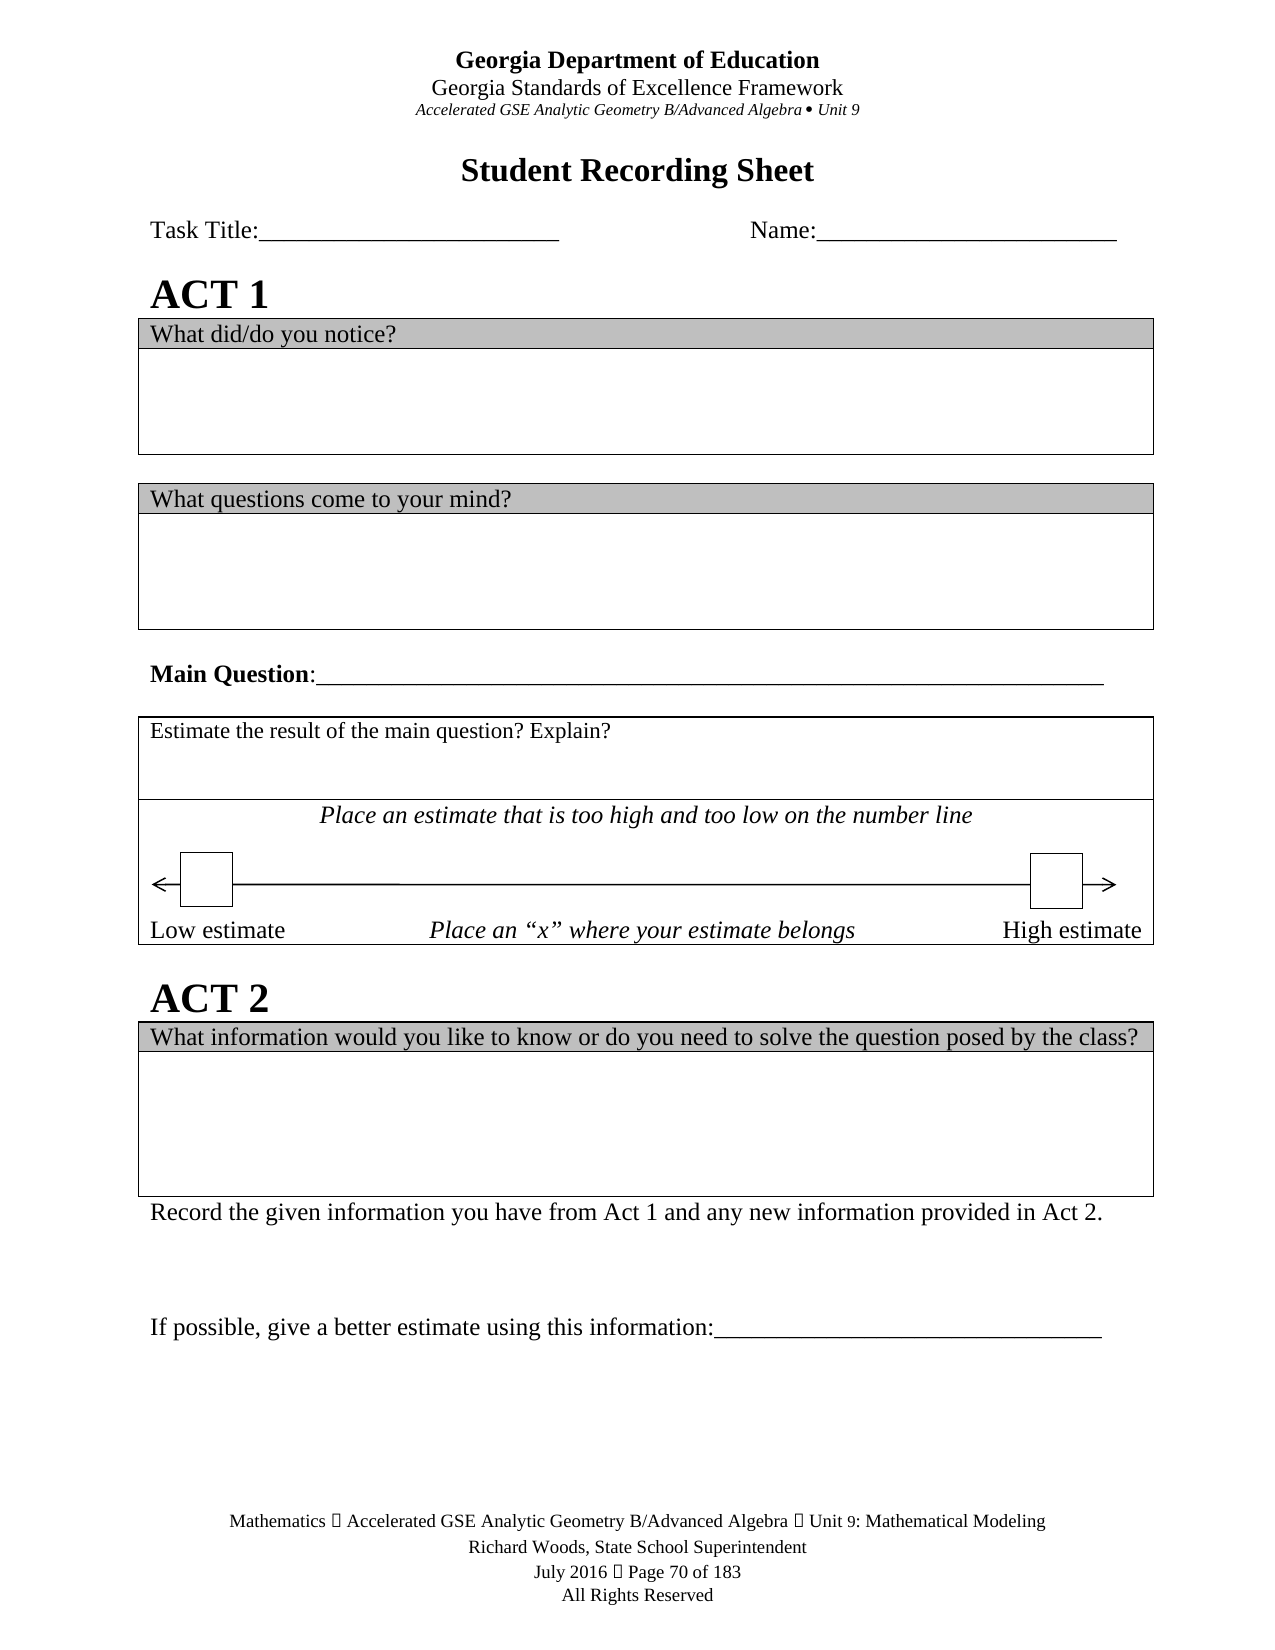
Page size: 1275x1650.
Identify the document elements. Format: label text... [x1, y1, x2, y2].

table_header Estimate the result of the main question? Explain? [139, 718, 1153, 799]
table_header What questions come to your mind? [139, 484, 1153, 513]
table_header What did/do you notice? [139, 319, 1153, 348]
text Main Question:_______________________________________________________________ [150, 659, 1125, 688]
table_cell [139, 349, 1153, 453]
table_header What information would you like to know or do you need to solve the question posed by the class? [139, 1023, 1153, 1051]
table_cell [139, 514, 1153, 629]
table_cell Place an “x” where your estimate belongs [319, 915, 966, 944]
text Task Title:________________________ Name:________________________ [150, 215, 1125, 244]
text ACT 1 [150, 270, 1125, 318]
text Record the given information you have from Act 1 and any new information provided in Act 2. [150, 1197, 1125, 1226]
table_cell Place an estimate that is too high and too low on the number line [139, 800, 1153, 915]
table_cell [139, 1052, 1153, 1196]
table_cell Low estimate [139, 915, 319, 944]
table_cell High estimate [966, 915, 1153, 944]
text ACT 2 [150, 973, 1125, 1021]
text If possible, give a better estimate using this information:_______________________________ [150, 1312, 1125, 1341]
text Student Recording Sheet [150, 150, 1125, 188]
